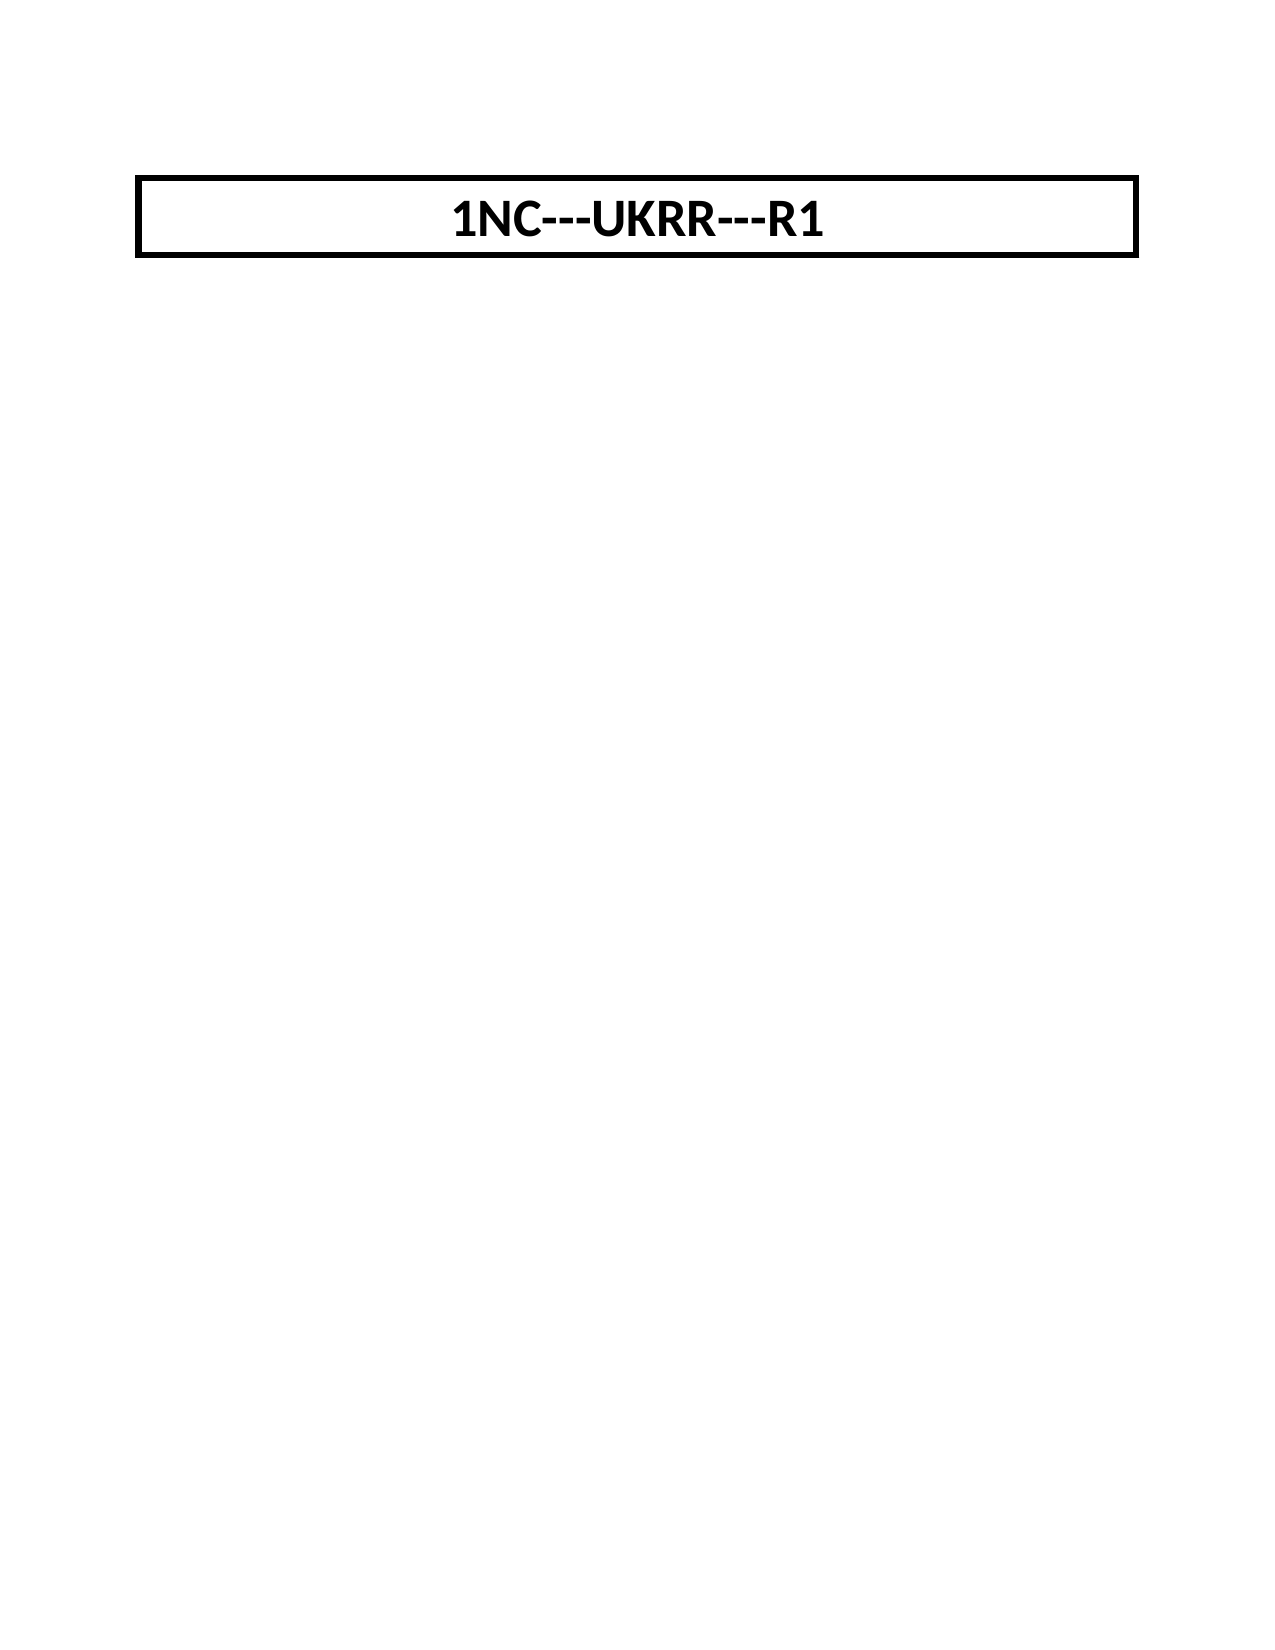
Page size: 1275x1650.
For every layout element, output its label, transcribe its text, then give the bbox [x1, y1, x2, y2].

subtitle 1NC---UKRR---R1 [142, 181, 1133, 252]
